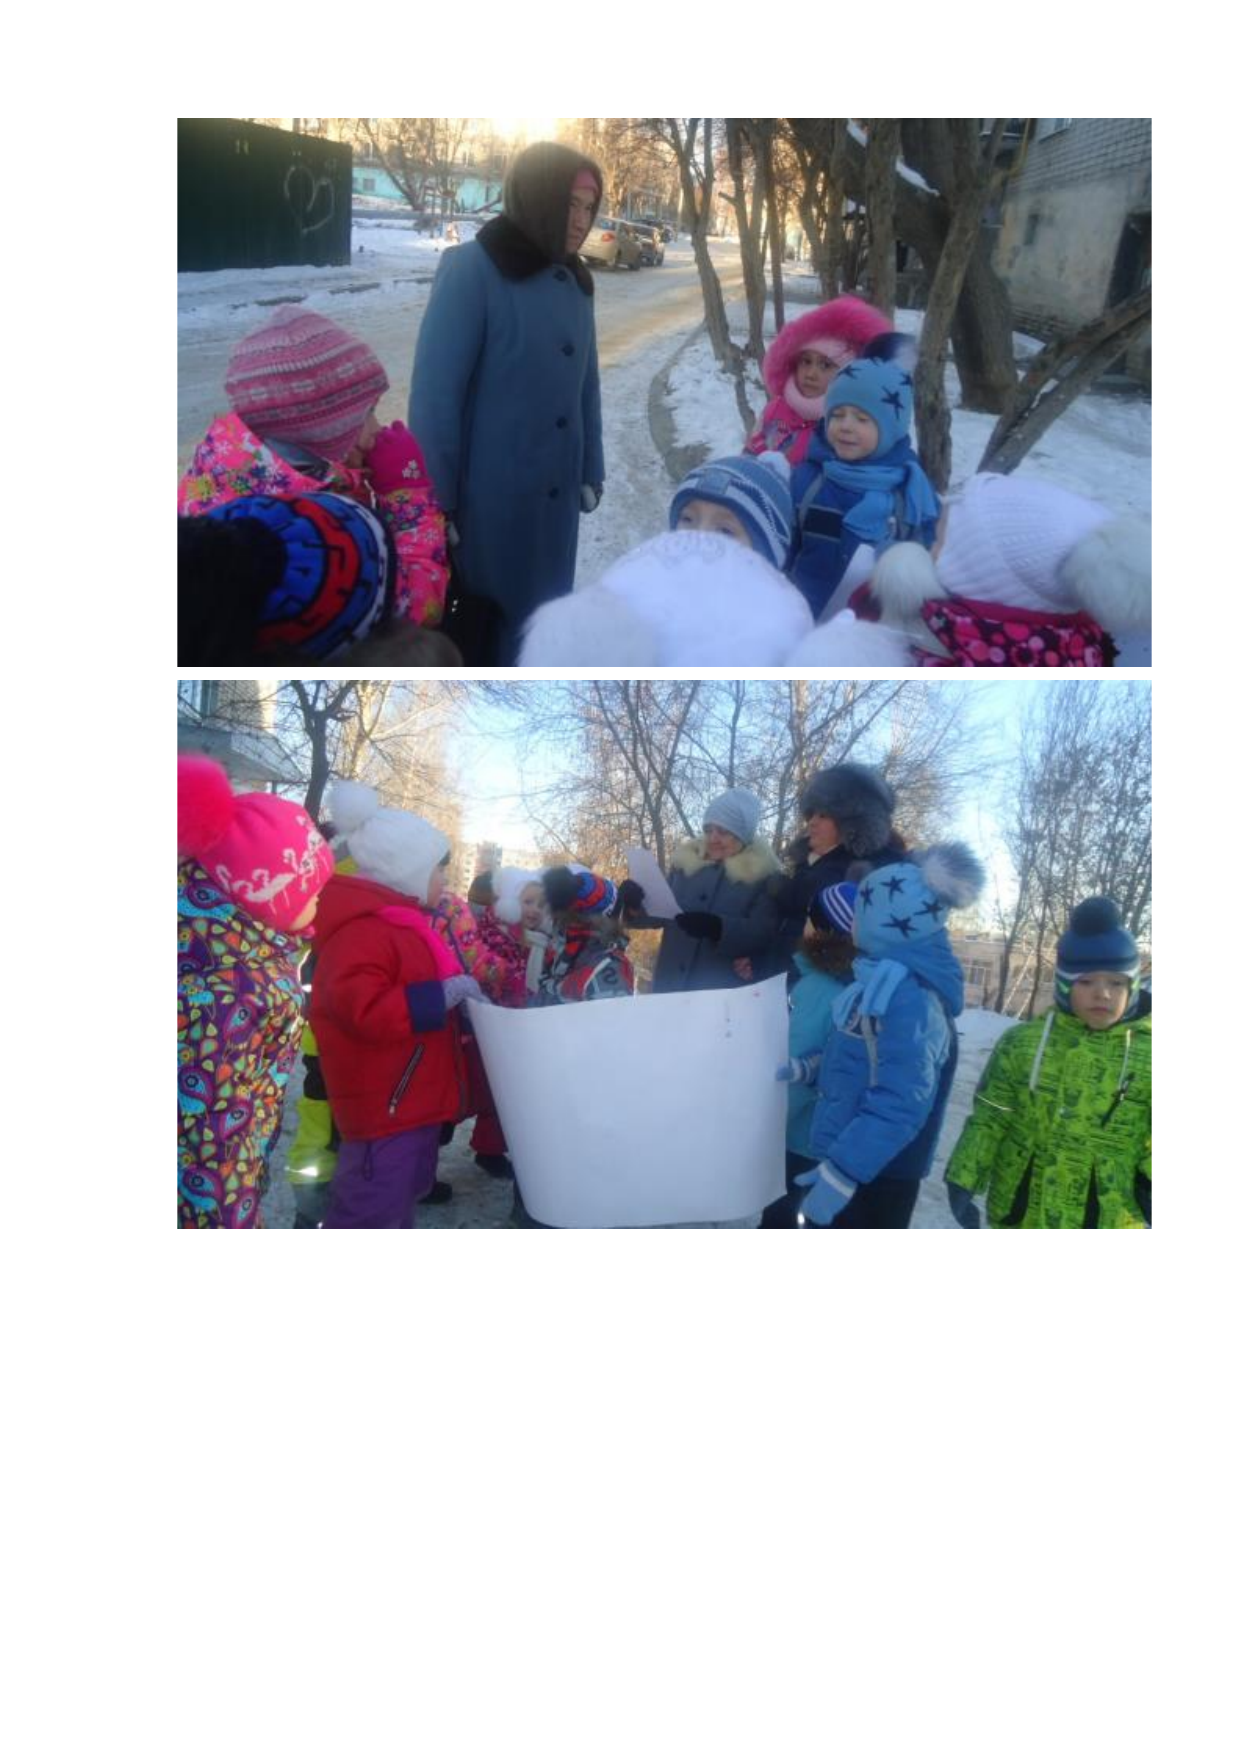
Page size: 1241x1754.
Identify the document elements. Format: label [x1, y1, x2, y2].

picture [177, 680, 1152, 1229]
picture [177, 118, 1152, 667]
